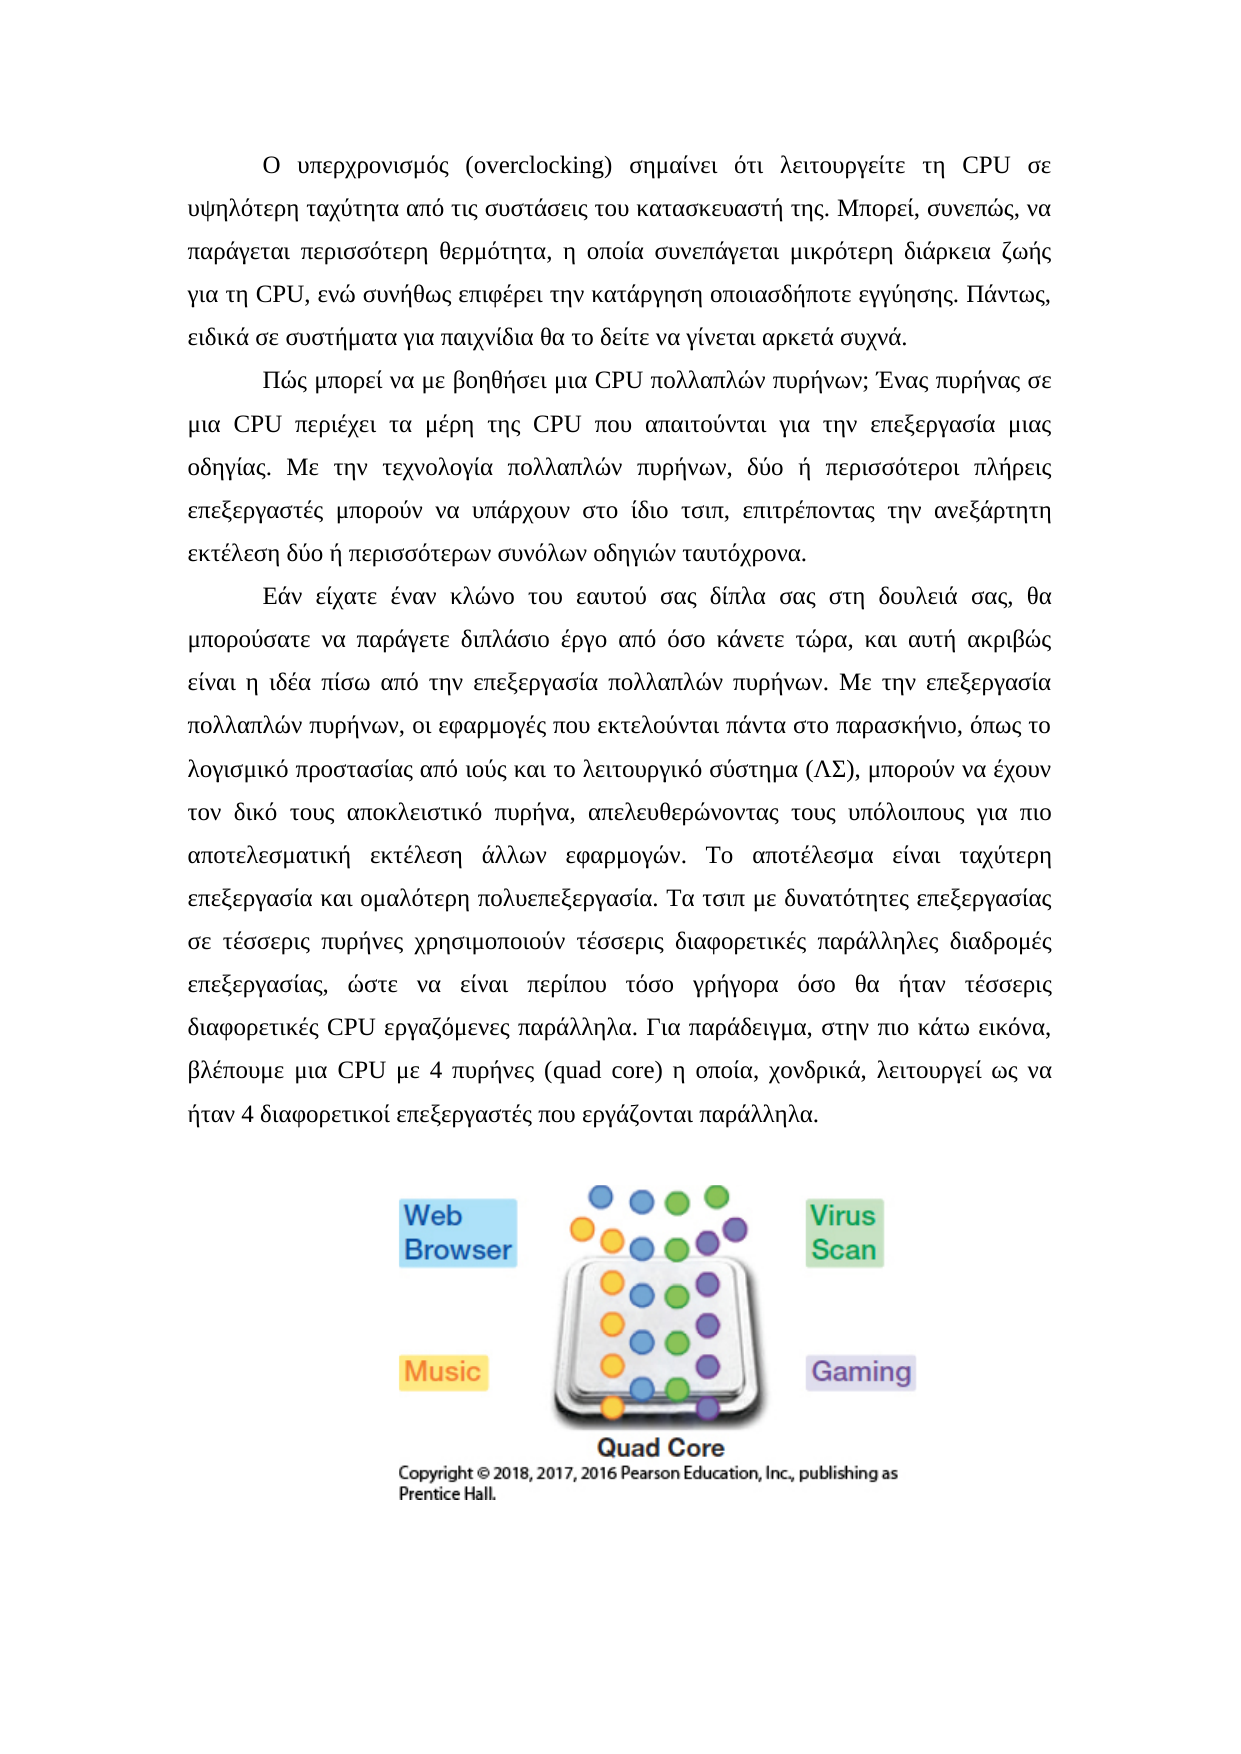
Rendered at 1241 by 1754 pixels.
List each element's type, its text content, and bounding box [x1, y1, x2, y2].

text Εάν είχατε έναν κλώνο του εαυτού σας δίπλα σας στη δουλειά σας, θα μπορούσατε να παράγετε διπλάσιο έργο από όσο κάνετε τώρα, και αυτή ακριβώς είναι η ιδέα πίσω από την επεξεργασία πολλαπλών πυρήνων. Με την επεξεργασία πολλαπλών πυρήνων, οι εφαρμογές που εκτελούνται πάντα στο παρασκήνιο, όπως το λογισμικό προστασίας από ιούς και το λειτουργικό σύστημα (ΛΣ), μπορούν να έχουν τον δικό τους αποκλειστικό πυρήνα, απελευθερώνοντας τους υπόλοιπους για πιο αποτελεσματική εκτέλεση άλλων εφαρμογών. Το αποτέλεσμα είναι ταχύτερη επεξεργασία και ομαλότερη πολυεπεξεργασία. Τα τσιπ με δυνατότητες επεξεργασίας σε τέσσερις πυρήνες χρησιμοποιούν τέσσερις διαφορετικές παράλληλες διαδρομές επεξεργασίας, ώστε να είναι περίπου τόσο γρήγορα όσο θα ήταν τέσσερις διαφορετικές CPU εργαζόμενες παράλληλα. Για παράδειγμα, στην πιο κάτω εικόνα, βλέπουμε μια CPU με 4 πυρήνες (quad core) η οποία, χονδρικά, λειτουργεί ως να ήταν 4 διαφορετικοί επεξεργαστές που εργάζονται παράλληλα. [187, 581, 1053, 1127]
text Πώς μπορεί να με βοηθήσει μια CPU πολλαπλών πυρήνων; Ένας πυρήνας σε μια CPU περιέχει τα μέρη της CPU που απαιτούνται για την επεξεργασία μιας οδηγίας. Με την τεχνολογία πολλαπλών πυρήνων, δύο ή περισσότεροι πλήρεις επεξεργαστές μπορούν να υπάρχουν στο ίδιο τσιπ, επιτρέποντας την ανεξάρτητη εκτέλεση δύο ή περισσότερων συνόλων οδηγιών ταυτόχρονα. [187, 366, 1053, 567]
text Ο υπερχρονισμός (overclocking) σημαίνει ότι λειτουργείτε τη CPU σε υψηλότερη ταχύτητα από τις συστάσεις του κατασκευαστή της. Μπορεί, συνεπώς, να παράγεται περισσότερη θερμότητα, η οποία συνεπάγεται μικρότερη διάρκεια ζωής για τη CPU, ενώ συνήθως επιφέρει την κατάργηση οποιασδήποτε εγγύησης. Πάντως, ειδικά σε συστήματα για παιχνίδια θα το δείτε να γίνεται αρκετά συχνά. [187, 150, 1053, 351]
picture [398, 1185, 917, 1500]
